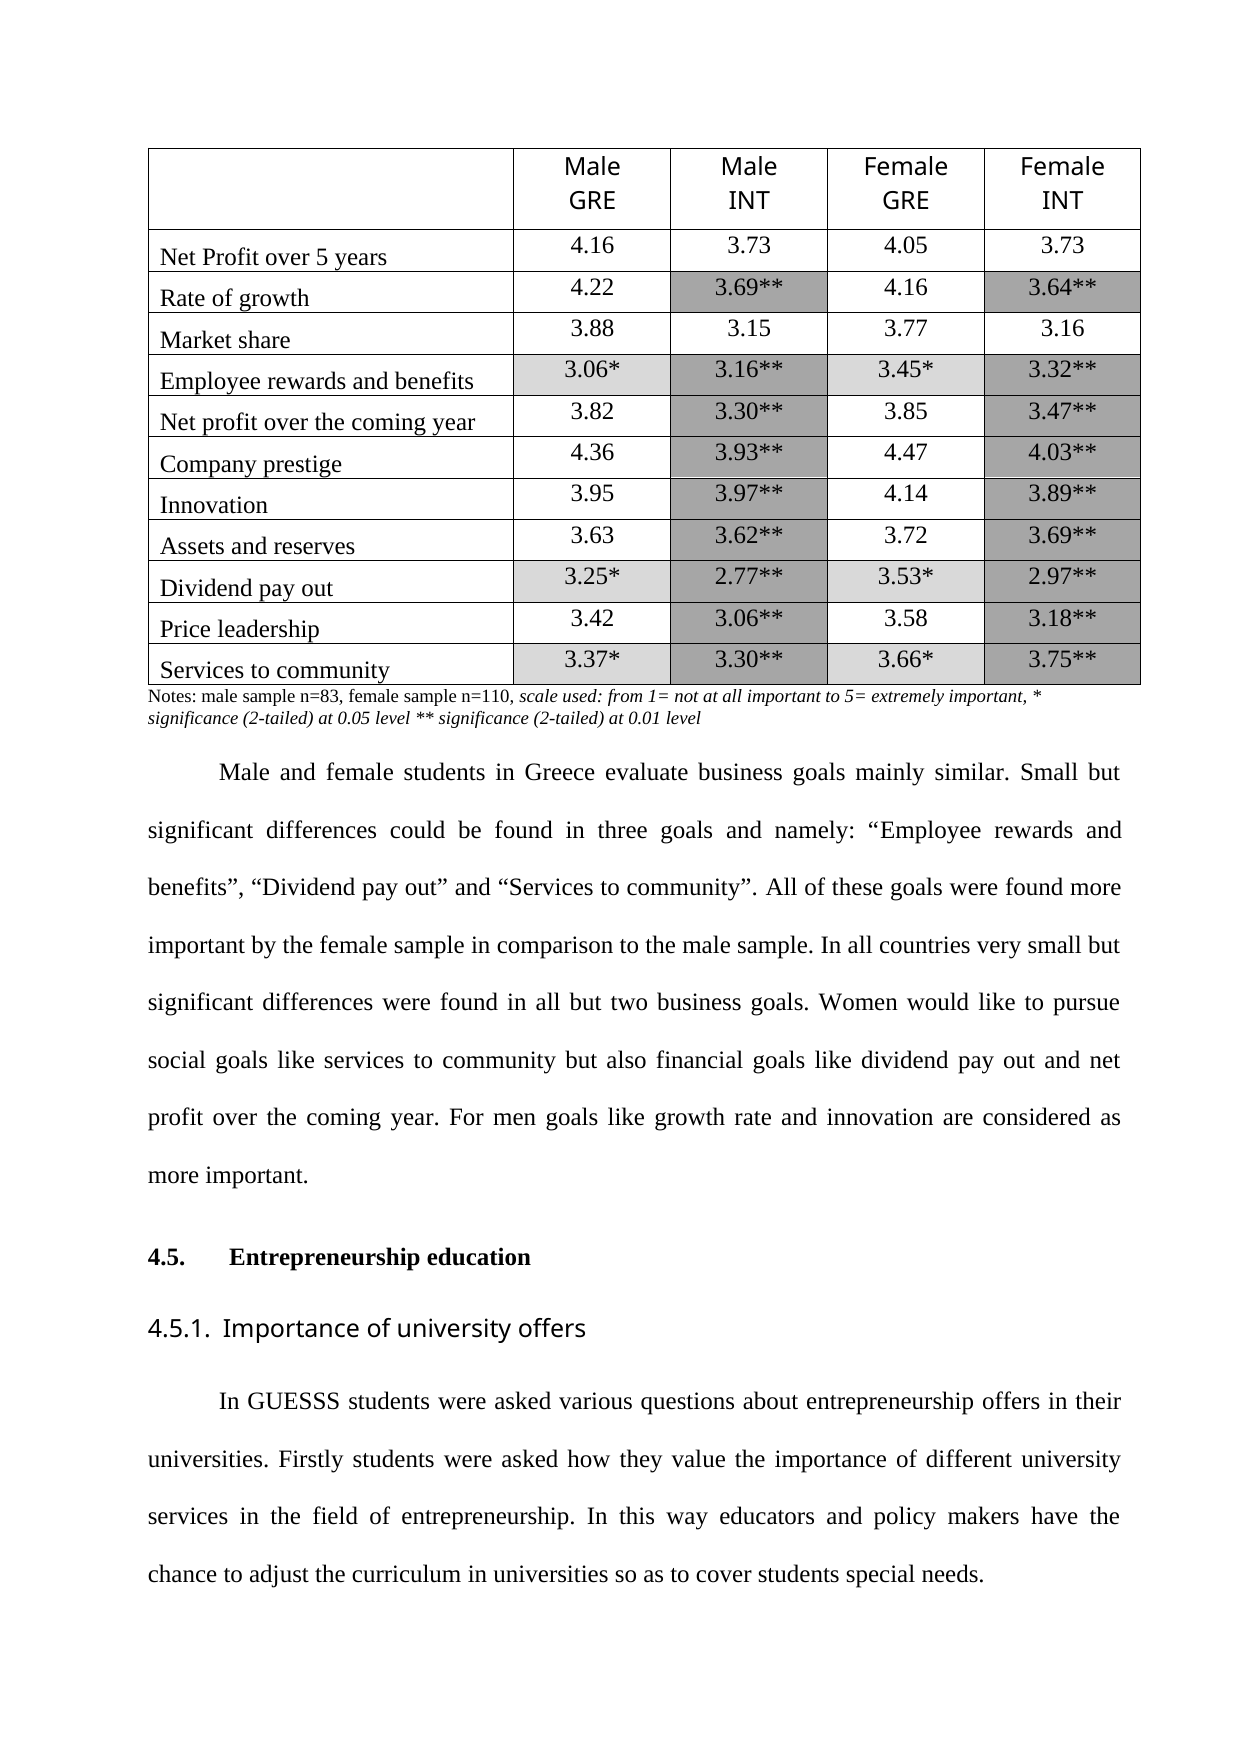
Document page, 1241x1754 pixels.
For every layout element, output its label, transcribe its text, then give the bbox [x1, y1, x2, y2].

table_cell 4.36 [514, 437, 670, 477]
table_cell 3.32** [985, 355, 1140, 395]
table_cell 4.16 [514, 230, 670, 271]
table_cell 3.72 [828, 520, 984, 560]
table_cell 3.18** [985, 603, 1140, 643]
table_cell 3.62** [671, 520, 827, 560]
table_cell 3.16** [671, 355, 827, 395]
table_cell Female INT [985, 149, 1140, 229]
subtitle Importance of university offers [148, 1310, 1122, 1344]
table_cell 3.64** [985, 272, 1140, 312]
table_cell Male INT [671, 149, 827, 229]
table_cell 4.47 [828, 437, 984, 477]
text Notes: male sample n=83, female sample n=110, scale used: from 1= not at all important to 5= extremely important, * significance (2-tailed) at 0.05 level ** significance (2-tailed) at 0.01 level [148, 685, 1122, 728]
table_cell 3.89** [985, 479, 1140, 519]
table_cell 3.75** [985, 644, 1140, 684]
table_cell Rate of growth [149, 272, 513, 312]
table_cell Market share [149, 313, 513, 353]
table_cell 3.30** [671, 396, 827, 436]
table_cell Employee rewards and benefits [149, 355, 513, 395]
table_cell 3.82 [514, 396, 670, 436]
table_cell 4.05 [828, 230, 984, 271]
table_cell 3.73 [985, 230, 1140, 271]
table_cell 3.95 [514, 479, 670, 519]
table_cell [149, 149, 513, 229]
table_cell 3.45* [828, 355, 984, 395]
table_cell 3.06** [671, 603, 827, 643]
table_cell 4.16 [828, 272, 984, 312]
table_cell Female GRE [828, 149, 984, 229]
text In GUESSS students were asked various questions about entrepreneurship offers in their universities. Firstly students were asked how they value the importance of different university services in the field of entrepreneurship. In this way educators and policy makers have the chance to adjust the curriculum in universities so as to cover students special needs. [148, 1386, 1122, 1588]
table_cell Net Profit over 5 years [149, 230, 513, 271]
table_cell 3.73 [671, 230, 827, 271]
table_cell 3.88 [514, 313, 670, 353]
table_cell 3.25* [514, 561, 670, 602]
table_cell Innovation [149, 479, 513, 519]
table_cell Assets and reserves [149, 520, 513, 560]
table_cell Dividend pay out [149, 561, 513, 602]
table_cell 3.30** [671, 644, 827, 684]
table_cell 3.69** [671, 272, 827, 312]
table_cell 3.15 [671, 313, 827, 353]
table_cell 3.42 [514, 603, 670, 643]
table_cell 2.97** [985, 561, 1140, 602]
table_cell Net profit over the coming year [149, 396, 513, 436]
table_cell 3.47** [985, 396, 1140, 436]
table_cell 3.66* [828, 644, 984, 684]
table_cell 3.06* [514, 355, 670, 395]
table_cell 4.03** [985, 437, 1140, 477]
table_cell 3.97** [671, 479, 827, 519]
table_cell 3.53* [828, 561, 984, 602]
table_cell 3.93** [671, 437, 827, 477]
subtitle Entrepreneurship education [148, 1242, 1122, 1271]
table_cell 3.85 [828, 396, 984, 436]
table_cell Male GRE [514, 149, 670, 229]
table_cell 3.63 [514, 520, 670, 560]
table_cell 3.37* [514, 644, 670, 684]
table_cell 3.69** [985, 520, 1140, 560]
table_cell Price leadership [149, 603, 513, 643]
table_cell Services to community [149, 644, 513, 684]
table_cell 3.16 [985, 313, 1140, 353]
text Male and female students in Greece evaluate business goals mainly similar. Small but significant differences could be found in three goals and namely: “Employee rewards and benefits”, “Dividend pay out” and “Services to community”. All of these goals were found more important by the female sample in comparison to the male sample. In all countries very small but significant differences were found in all but two business goals. Women would like to pursue social goals like services to community but also financial goals like dividend pay out and net profit over the coming year. For men goals like growth rate and innovation are considered as more important. [148, 757, 1122, 1188]
table_cell 4.14 [828, 479, 984, 519]
table_cell 3.77 [828, 313, 984, 353]
table_cell Company prestige [149, 437, 513, 477]
table_cell 2.77** [671, 561, 827, 602]
table_cell 4.22 [514, 272, 670, 312]
table_cell 3.58 [828, 603, 984, 643]
